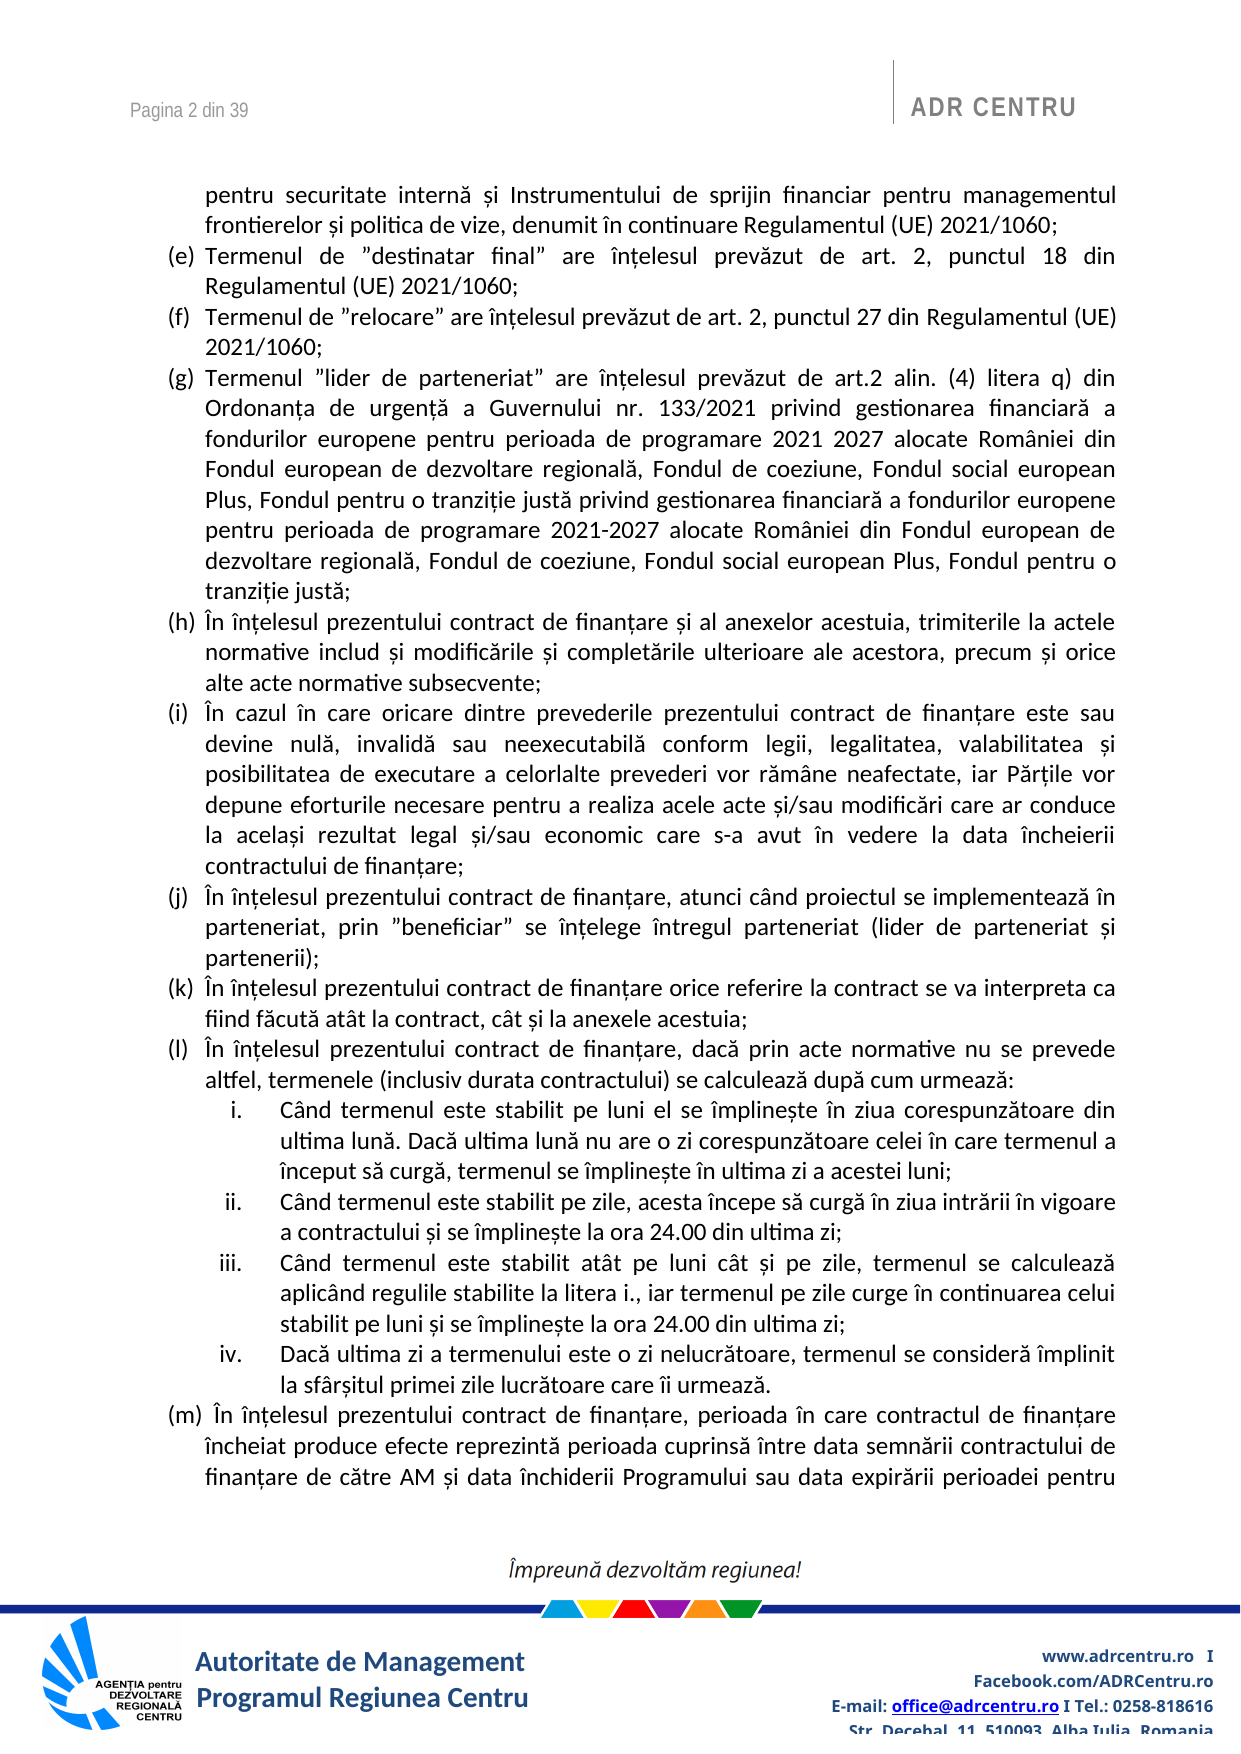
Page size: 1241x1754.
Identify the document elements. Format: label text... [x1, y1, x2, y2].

list Când termenul este stabilit pe luni el se împlinește în ziua corespunzătoare din ultima lună. Dacă ultima lună nu are o zi corespunzătoare celei în care termenul a început să curgă, termenul se împlinește în ultima zi a acestei luni; [242, 1094, 1117, 1186]
list În cazul în care oricare dintre prevederile prezentului contract de finanțare este sau devine nulă, invalidă sau neexecutabilă conform legii, legalitatea, valabilitatea și posibilitatea de executare a celorlalte prevederi vor rămâne neafectate, iar Părțile vor depune eforturile necesare pentru a realiza acele acte și/sau modificări care ar conduce la același rezultat legal și/sau economic care s-a avut în vedere la data încheierii contractului de finanțare; [167, 698, 1117, 881]
list Termenul ”lider de parteneriat” are înțelesul prevăzut de art.2 alin. (4) litera q) din Ordonanța de urgență a Guvernului nr. 133/2021 privind gestionarea financiară a fondurilor europene pentru perioada de programare 2021 2027 alocate României din Fondul european de dezvoltare regională, Fondul de coeziune, Fondul social european Plus, Fondul pentru o tranziție justă privind gestionarea financiară a fondurilor europene pentru perioada de programare 2021-2027 alocate României din Fondul european de dezvoltare regională, Fondul de coeziune, Fondul social european Plus, Fondul pentru o tranziție justă; [167, 362, 1117, 606]
list Când termenul este stabilit atât pe luni cât și pe zile, termenul se calculează aplicând regulile stabilite la litera i., iar termenul pe zile curge în continuarea celui stabilit pe luni și se împlinește la ora 24.00 din ultima zi; [242, 1247, 1117, 1338]
list În înțelesul prezentului contract de finanțare orice referire la contract se va interpreta ca fiind făcută atât la contract, cât și la anexele acestuia; [167, 972, 1117, 1033]
list Termenul de ”destinatar final” are înțelesul prevăzut de art. 2, punctul 18 din Regulamentul (UE) 2021/1060; [167, 240, 1117, 301]
list În înțelesul prezentului contract de finanțare, atunci când proiectul se implementează în parteneriat, prin ”beneficiar” se înțelege întregul parteneriat (lider de parteneriat și partenerii); [167, 881, 1117, 972]
list Dacă ultima zi a termenului este o zi nelucrătoare, termenul se consideră împlinit la sfârșitul primei zile lucrătoare care îi urmează. [242, 1338, 1117, 1399]
picture [0, 1600, 550, 1730]
list În înțelesul prezentului contract de finanțare și al anexelor acestuia, trimiterile la actele normative includ și modificările și completările ulterioare ale acestora, precum și orice alte acte normative subsecvente; [167, 606, 1117, 698]
picture [495, 1556, 814, 1583]
list Când termenul este stabilit pe zile, acesta începe să curgă în ziua intrării în vigoare a contractului și se împlinește la ora 24.00 din ultima zi; [242, 1186, 1117, 1247]
list În înțelesul prezentului contract de finanțare, dacă prin acte normative nu se prevede altfel, termenele (inclusiv durata contractului) se calculează după cum urmează: [167, 1033, 1117, 1094]
list Termenul de ”relocare” are înțelesul prevăzut de art. 2, punctul 27 din Regulamentul (UE) 2021/1060; [167, 301, 1117, 362]
picture [574, 1600, 1241, 1618]
